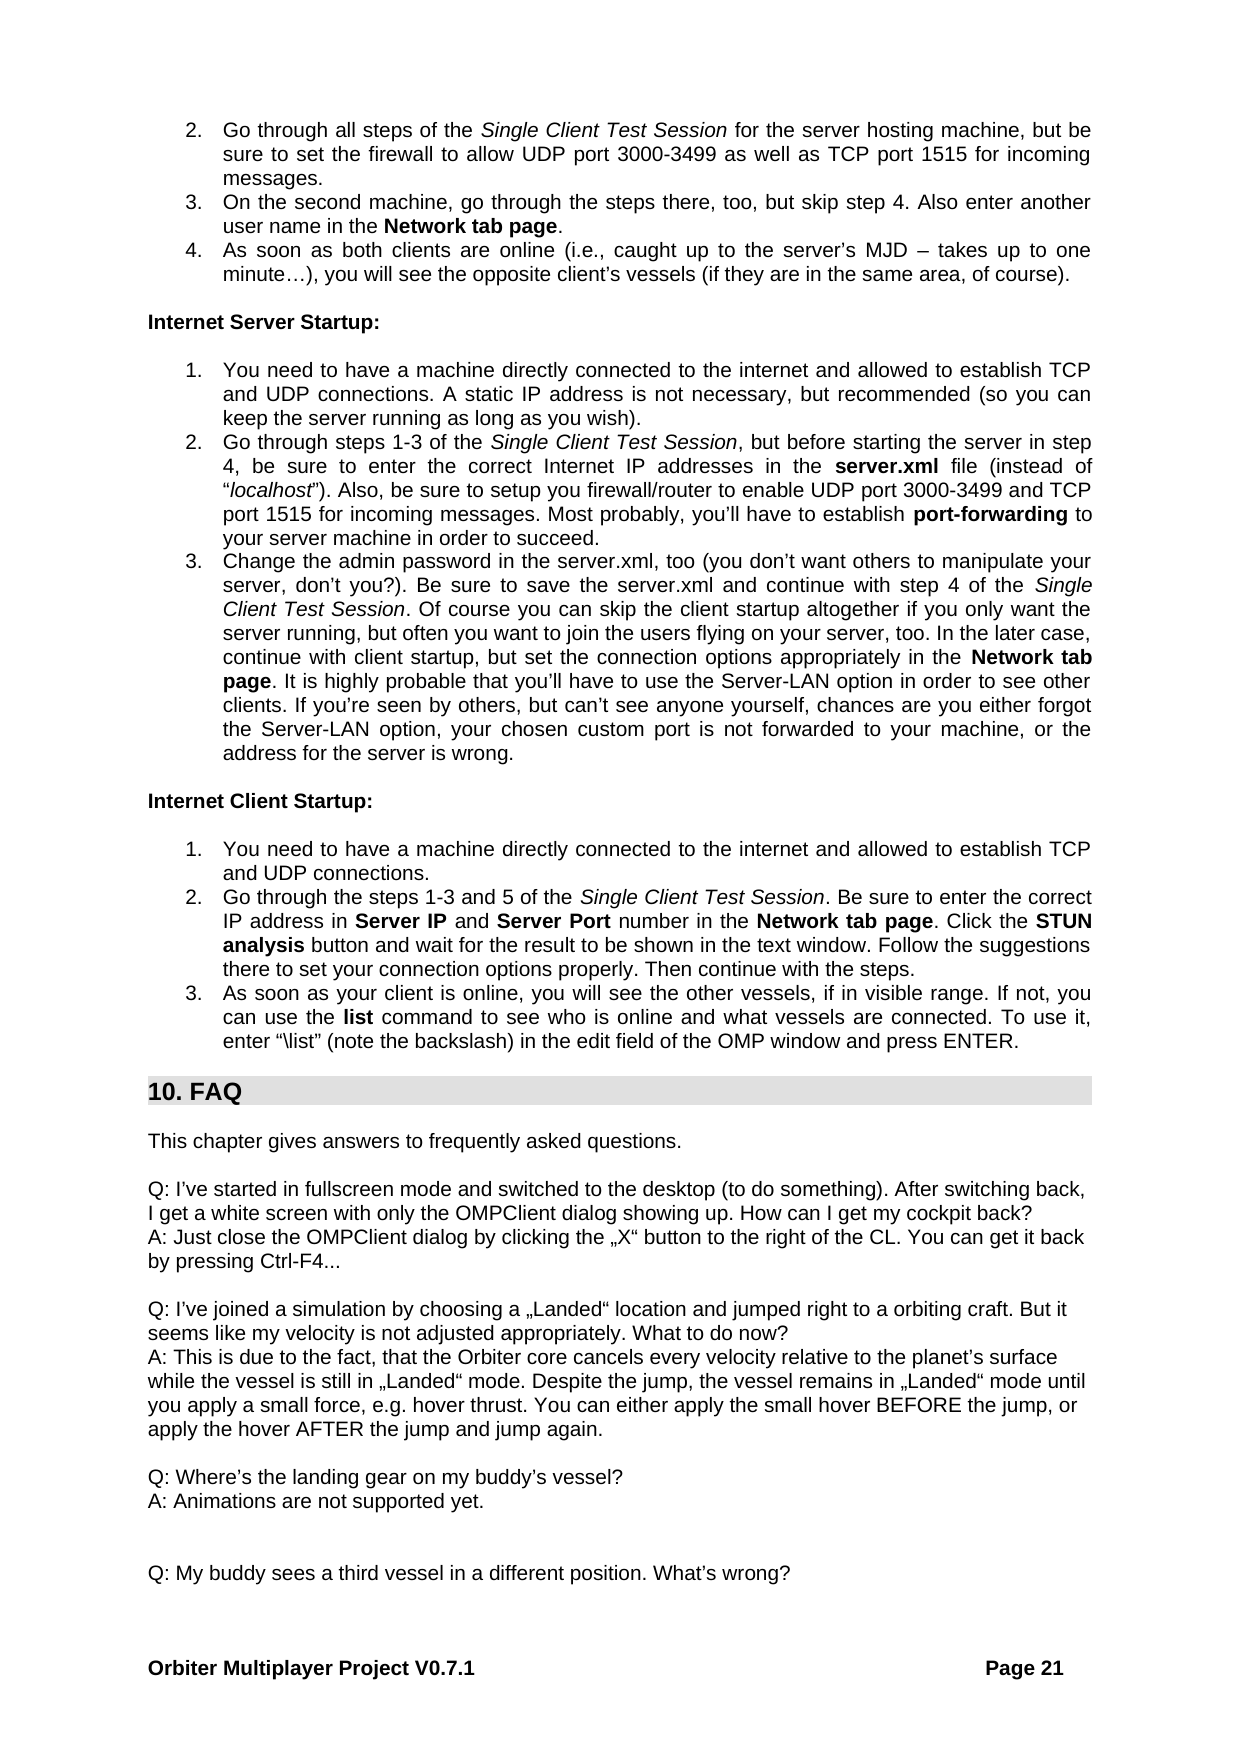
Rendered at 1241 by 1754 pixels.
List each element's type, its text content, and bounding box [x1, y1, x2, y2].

text This chapter gives answers to frequently asked questions. [148, 1129, 1092, 1153]
text Q: My buddy sees a third vessel in a different position. What’s wrong? [148, 1560, 1092, 1584]
text Q: I’ve joined a simulation by choosing a „Landed“ location and jumped right to a orbiting craft. But it seems like my velocity is not adjusted appropriately. What to do now? [148, 1297, 1092, 1345]
list You need to have a machine directly connected to the internet and allowed to establish TCP and UDP connections. [185, 837, 1092, 885]
subtitle 10. FAQ [148, 1076, 1092, 1105]
text Q: Where’s the landing gear on my buddy’s vessel? [148, 1464, 1092, 1488]
list As soon as your client is online, you will see the other vessels, if in visible range. If not, you can use the list command to see who is online and what vessels are connected. To use it, enter “\list” (note the backslash) in the edit field of the OMP window and press ENTER. [185, 981, 1092, 1052]
list On the second machine, go through the steps there, too, but skip step 4. Also enter another user name in the Network tab page. [185, 190, 1092, 238]
text Q: I’ve started in fullscreen mode and switched to the desktop (to do something). After switching back, I get a white screen with only the OMPClient dialog showing up. How can I get my cockpit back? [148, 1177, 1092, 1225]
list Go through steps 1-3 of the Single Client Test Session, but before starting the server in step 4, be sure to enter the correct Internet IP addresses in the server.xml file (instead of “localhost”). Also, be sure to setup you firewall/router to enable UDP port 3000-3499 and TCP port 1515 for incoming messages. Most probably, you’ll have to establish port-forwarding to your server machine in order to succeed. [185, 429, 1092, 549]
list Go through the steps 1-3 and 5 of the Single Client Test Session. Be sure to enter the correct IP address in Server IP and Server Port number in the Network tab page. Click the STUN analysis button and wait for the result to be shown in the text window. Follow the suggestions there to set your connection options properly. Then continue with the steps. [185, 885, 1092, 981]
list As soon as both clients are online (i.e., caught up to the server’s MJD – takes up to one minute…), you will see the opposite client’s vessels (if they are in the same area, of course). [185, 238, 1092, 286]
text A: This is due to the fact, that the Orbiter core cancels every velocity relative to the planet’s surface while the vessel is still in „Landed“ mode. Despite the jump, the vessel remains in „Landed“ mode until you apply a small force, e.g. hover thrust. You can either apply the small hover BEFORE the jump, or apply the hover AFTER the jump and jump again. [148, 1345, 1092, 1441]
list Change the admin password in the server.xml, too (you don’t want others to manipulate your server, don’t you?). Be sure to save the server.xml and continue with step 4 of the Single Client Test Session. Of course you can skip the client startup altogether if you only want the server running, but often you want to join the users flying on your server, too. In the later case, continue with client startup, but set the connection options appropriately in the Network tab page. It is highly probable that you’ll have to use the Server-LAN option in order to see other clients. If you’re seen by others, but can’t see anyone yourself, chances are you either forgot the Server-LAN option, your chosen custom port is not forwarded to your machine, or the address for the server is wrong. [185, 549, 1092, 765]
text Internet Client Startup: [148, 789, 1092, 813]
list Go through all steps of the Single Client Test Session for the server hosting machine, but be sure to set the firewall to allow UDP port 3000-3499 as well as TCP port 1515 for incoming messages. [185, 118, 1092, 190]
list You need to have a machine directly connected to the internet and allowed to establish TCP and UDP connections. A static IP address is not necessary, but recommended (so you can keep the server running as long as you wish). [185, 358, 1092, 429]
text A: Just close the OMPClient dialog by clicking the „X“ button to the right of the CL. You can get it back by pressing Ctrl-F4... [148, 1225, 1092, 1273]
text Internet Server Startup: [148, 310, 1092, 334]
text A: Animations are not supported yet. [148, 1488, 1092, 1512]
